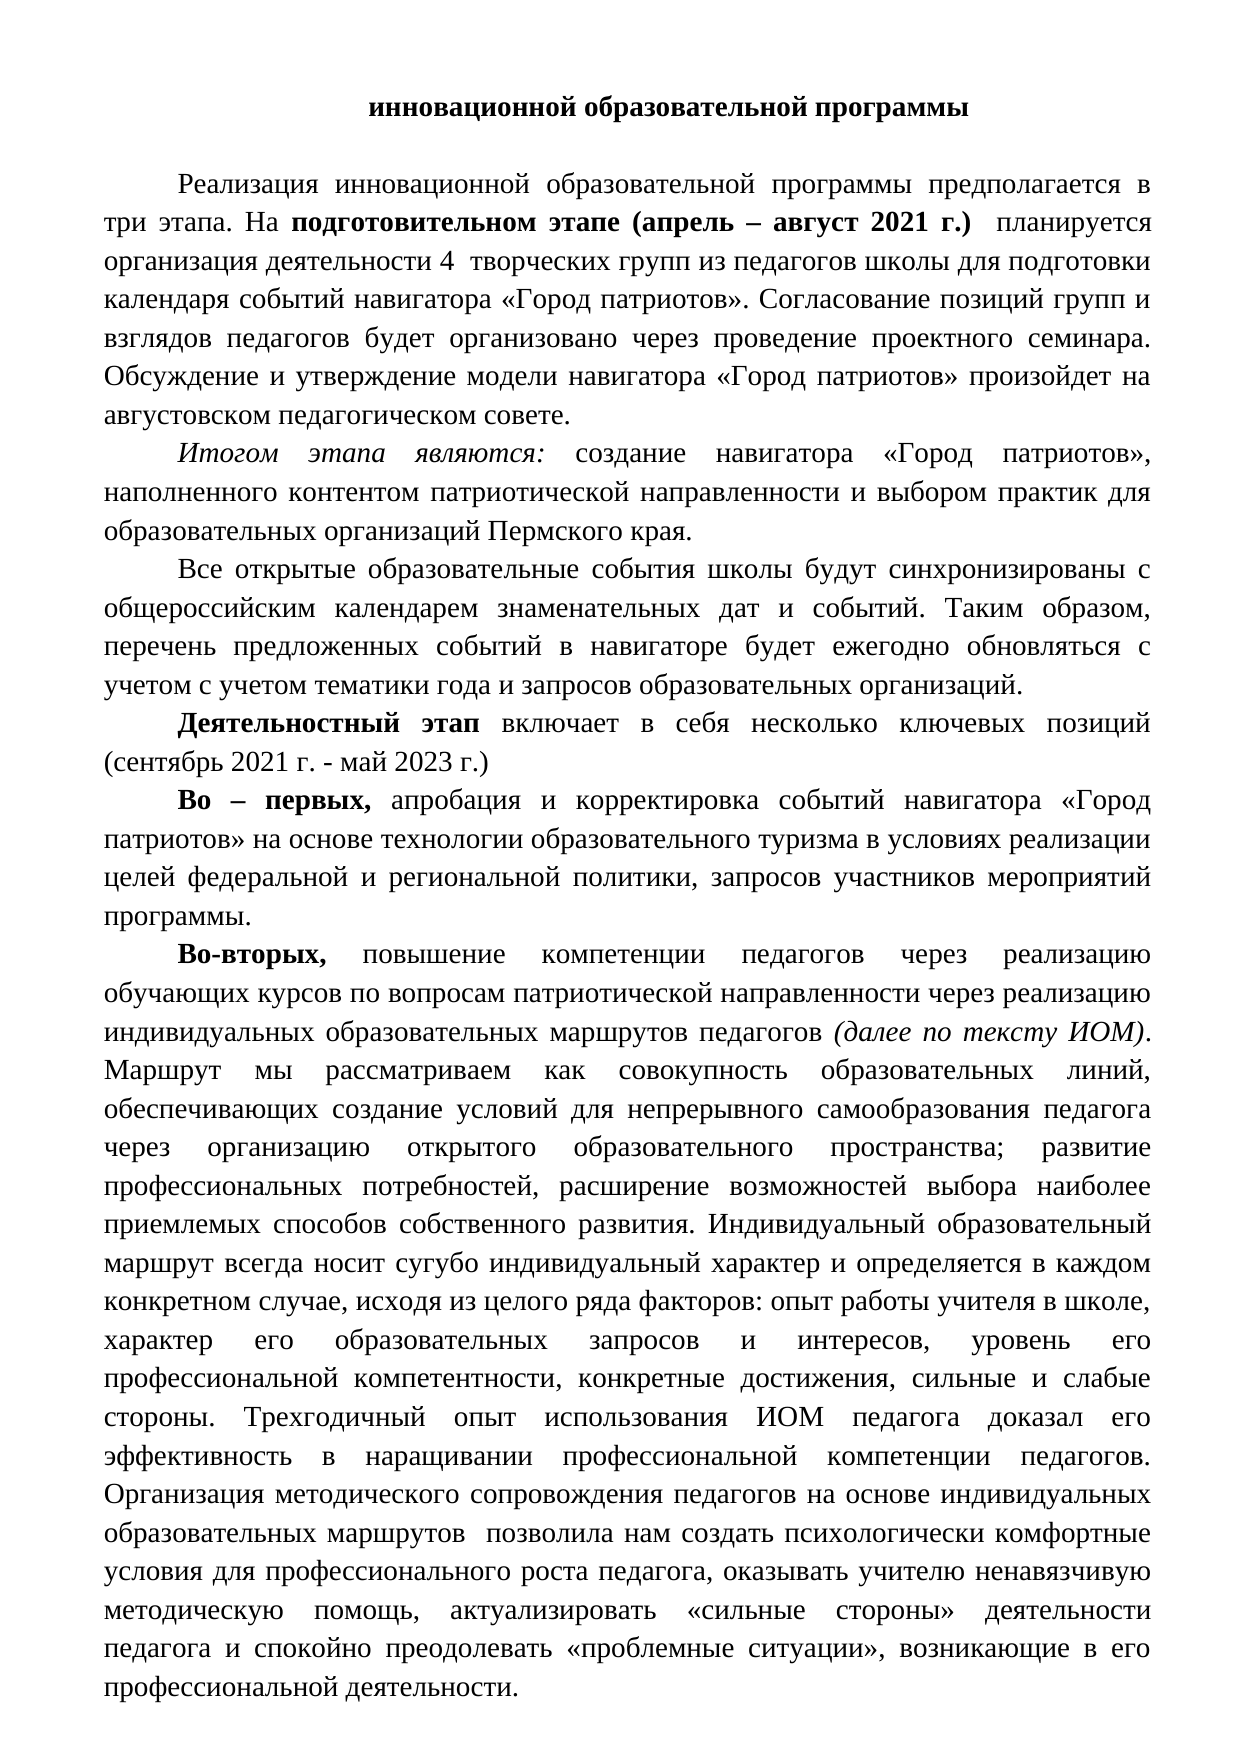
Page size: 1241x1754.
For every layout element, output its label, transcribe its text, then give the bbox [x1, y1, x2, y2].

text Итогом этапа являются: создание навигатора «Город патриотов», наполненного контентом патриотической направленности и выбором практик для образовательных организаций Пермского края. [103, 436, 1152, 546]
text Во – первых, апробация и корректировка событий навигатора «Город патриотов» на основе технологии образовательного туризма в условиях реализации целей федеральной и региональной политики, запросов участников мероприятий программы. [103, 782, 1152, 932]
text Реализация инновационной образовательной программы предполагается в три этапа. На подготовительном этапе (апрель – август 2021 г.) планируется организация деятельности 4 творческих групп из педагогов школы для подготовки календаря событий навигатора «Город патриотов». Согласование позиций групп и взглядов педагогов будет организовано через проведение проектного семинара. Обсуждение и утверждение модели навигатора «Город патриотов» произойдет на августовском педагогическом совете. [103, 166, 1152, 431]
text Деятельностный этап включает в себя несколько ключевых позиций (сентябрь 2021 г. - май 2023 г.) [103, 705, 1152, 777]
text Во-вторых, повышение компетенции педагогов через реализацию обучающих курсов по вопросам патриотической направленности через реализацию индивидуальных образовательных маршрутов педагогов (далее по тексту ИОМ). Маршрут мы рассматриваем как совокупность образовательных линий, обеспечивающих создание условий для непрерывного самообразования педагога через организацию открытого образовательного пространства; развитие профессиональных потребностей, расширение возможностей выбора наиболее приемлемых способов собственного развития. Индивидуальный образовательный маршрут всегда носит сугубо индивидуальный характер и определяется в каждом конкретном случае, исходя из целого ряда факторов: опыт работы учителя в школе, характер его образовательных запросов и интересов, уровень его профессиональной компетентности, конкретные достижения, сильные и слабые стороны. Трехгодичный опыт использования ИОМ педагога доказал его эффективность в наращивании профессиональной компетенции педагогов. Организация методического сопровождения педагогов на основе индивидуальных образовательных маршрутов позволила нам создать психологически комфортные условия для профессионального роста педагога, оказывать учителю ненавязчивую методическую помощь, актуализировать «сильные стороны» деятельности педагога и спокойно преодолевать «проблемные ситуации», возникающие в его профессиональной деятельности. [103, 937, 1152, 1702]
text Все открытые образовательные события школы будут синхронизированы с общероссийским календарем знаменательных дат и событий. Таким образом, перечень предложенных событий в навигаторе будет ежегодно обновляться с учетом с учетом тематики года и запросов образовательных организаций. [103, 551, 1152, 700]
list инновационной образовательной программы [185, 89, 1152, 122]
